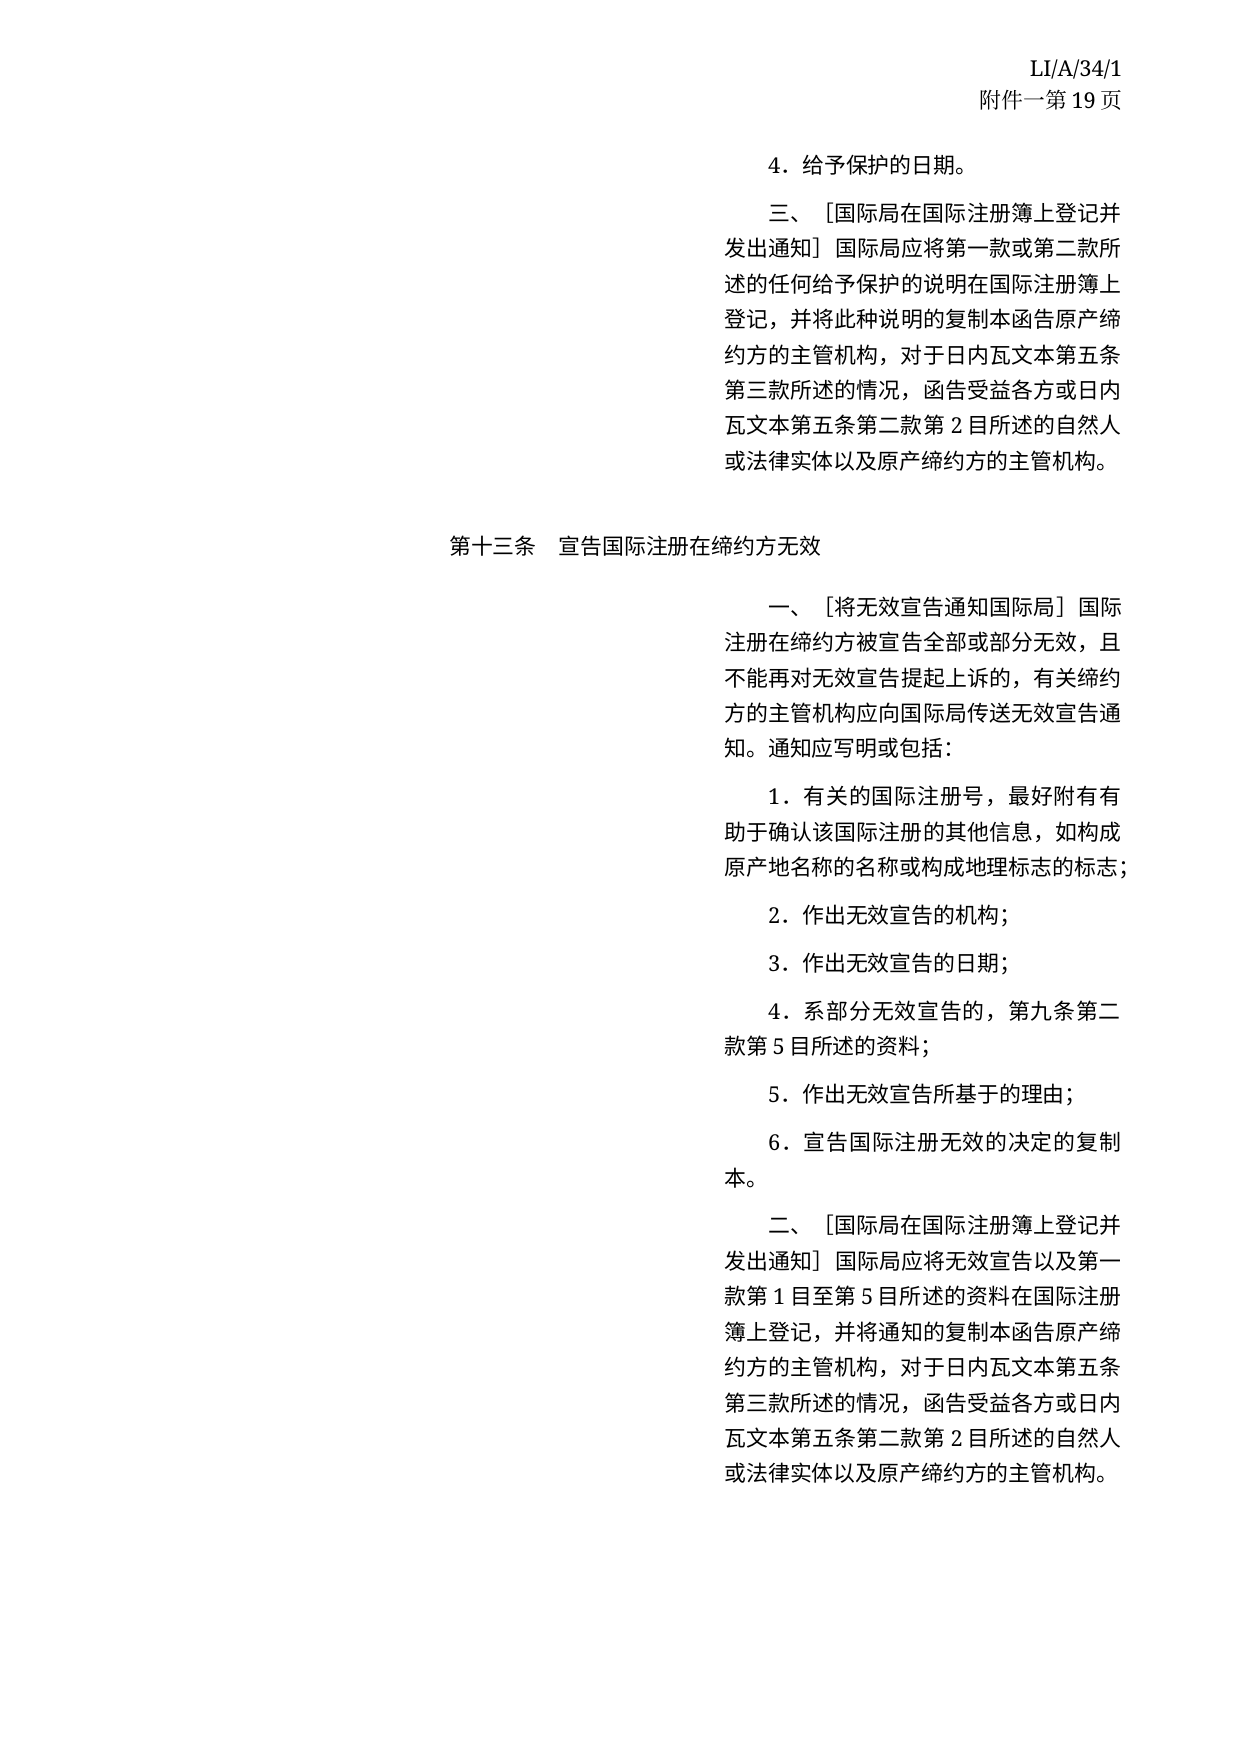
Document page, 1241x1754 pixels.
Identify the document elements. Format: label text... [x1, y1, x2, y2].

text 1．有关的国际注册号，最好附有有助于确认该国际注册的其他信息，如构成原产地名称的名称或构成地理标志的标志； [724, 776, 1122, 882]
text 4．给予保护的日期。 [724, 144, 1122, 180]
text 2．作出无效宣告的机构； [724, 894, 1122, 930]
text 三、［国际局在国际注册簿上登记并发出通知］国际局应将第一款或第二款所述的任何给予保护的说明在国际注册簿上登记，并将此种说明的复制本函告原产缔约方的主管机构，对于日内瓦文本第五条第三款所述的情况，函告受益各方或日内瓦文本第五条第二款第2目所述的自然人或法律实体以及原产缔约方的主管机构。 [724, 192, 1122, 476]
text 4．系部分无效宣告的，第九条第二款第5目所述的资料； [724, 990, 1122, 1061]
text 5．作出无效宣告所基于的理由； [724, 1073, 1122, 1109]
text 6．宣告国际注册无效的决定的复制本。 [724, 1121, 1122, 1192]
text 3．作出无效宣告的日期； [724, 942, 1122, 978]
text 第十三条 宣告国际注册在缔约方无效 [148, 526, 1122, 561]
text 二、［国际局在国际注册簿上登记并发出通知］国际局应将无效宣告以及第一款第1目至第5目所述的资料在国际注册簿上登记，并将通知的复制本函告原产缔约方的主管机构，对于日内瓦文本第五条第三款所述的情况，函告受益各方或日内瓦文本第五条第二款第2目所述的自然人或法律实体以及原产缔约方的主管机构。 [724, 1205, 1122, 1488]
text 一、［将无效宣告通知国际局］国际注册在缔约方被宣告全部或部分无效，且不能再对无效宣告提起上诉的，有关缔约方的主管机构应向国际局传送无效宣告通知。通知应写明或包括： [724, 586, 1122, 763]
